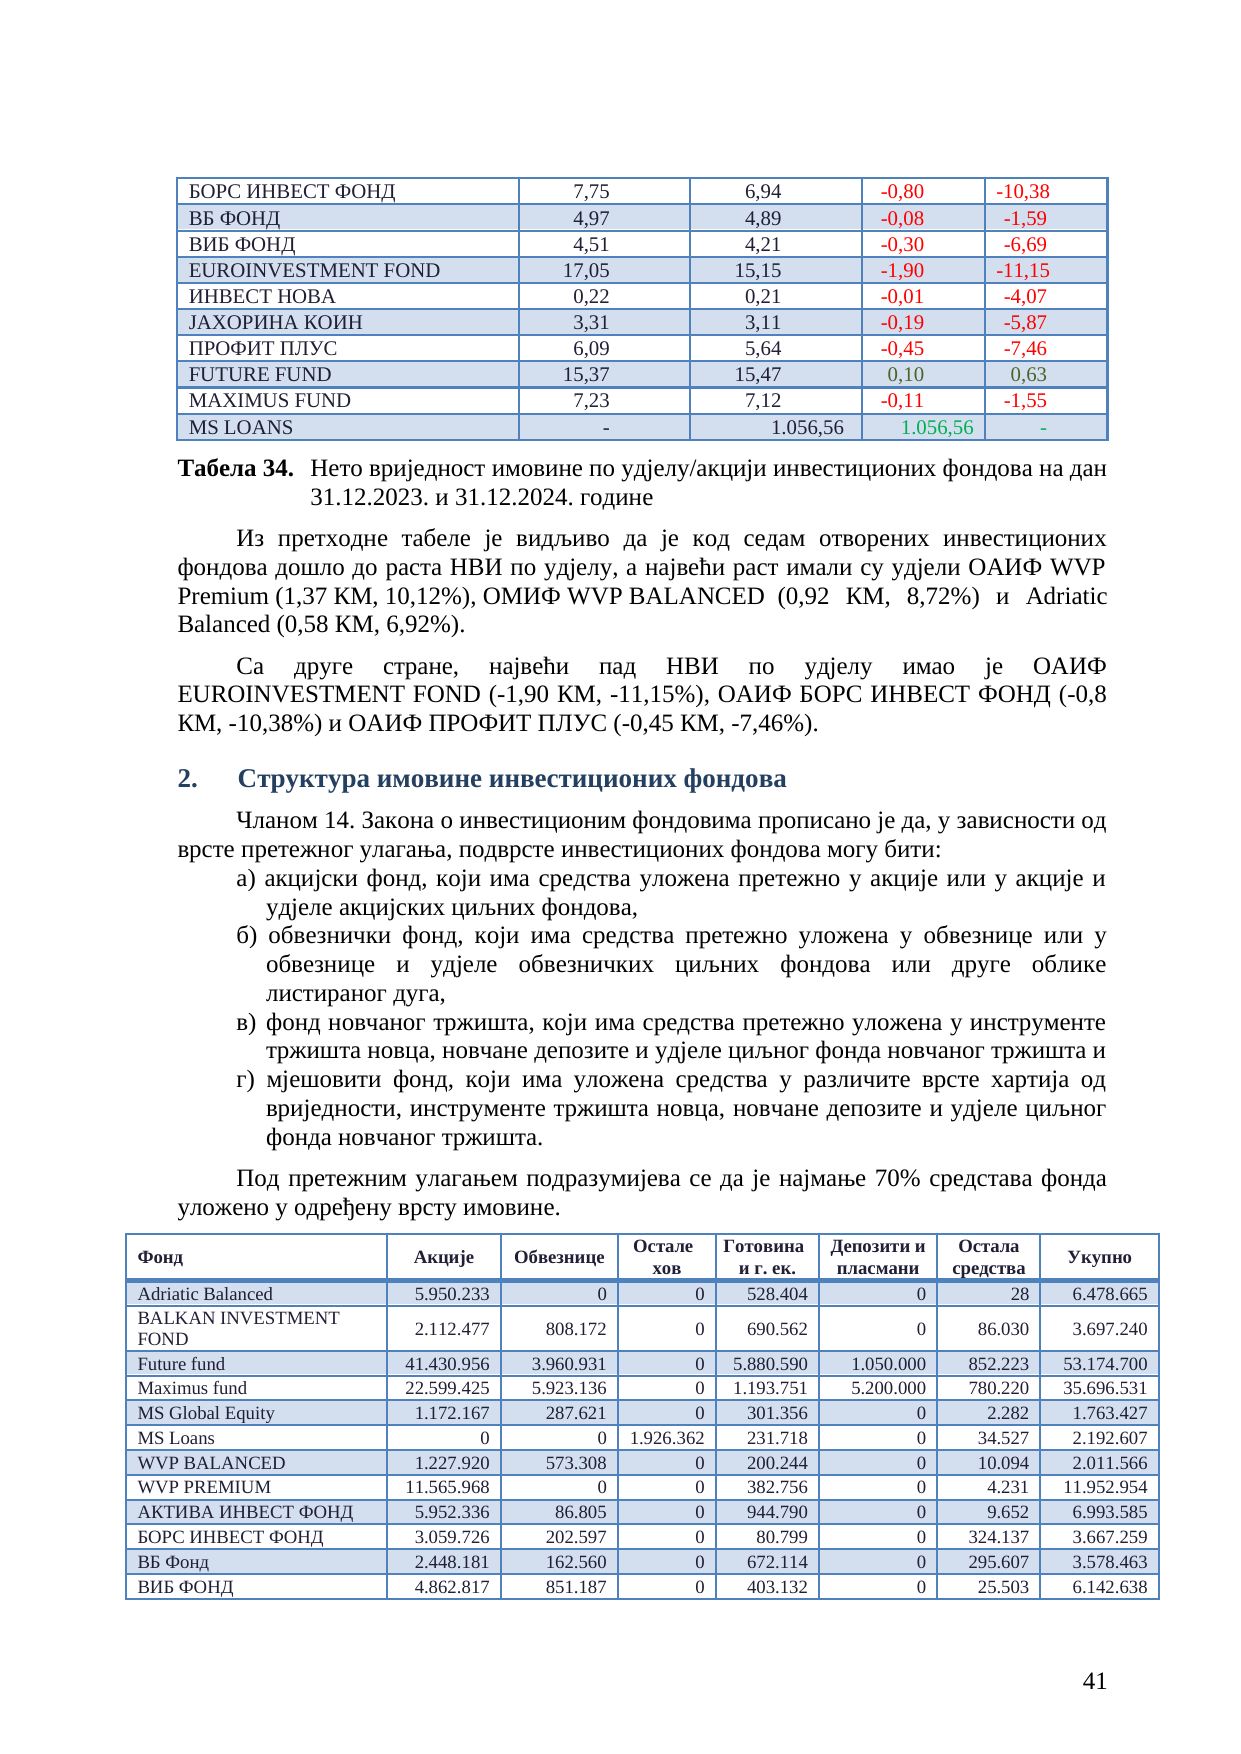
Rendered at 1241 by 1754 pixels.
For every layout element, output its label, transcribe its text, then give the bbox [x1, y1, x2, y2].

table_cell 5.952.336 [388, 1501, 500, 1523]
table_cell -4,07 [986, 284, 1106, 308]
table_cell -0,19 [863, 310, 984, 334]
table_cell 4,89 [691, 205, 861, 229]
table_cell 0 [619, 1550, 715, 1573]
table_cell 6.478.665 [1041, 1283, 1158, 1304]
table_cell 0 [820, 1476, 936, 1498]
table_cell -11,15 [986, 258, 1106, 282]
table_cell 5.880.590 [717, 1352, 818, 1374]
table_cell 852.223 [938, 1352, 1039, 1374]
table_cell 1.050.000 [820, 1352, 936, 1374]
table_cell 1.926.362 [619, 1426, 715, 1449]
table_cell 4.231 [938, 1476, 1039, 1498]
table_cell MS Loans [127, 1426, 386, 1449]
table_cell 7,12 [691, 389, 861, 412]
table_cell 2.448.181 [388, 1550, 500, 1573]
table_cell Maximus fund [127, 1377, 386, 1399]
table_cell 1.056,56 [863, 415, 984, 439]
table_cell 0 [820, 1575, 936, 1598]
table_cell 0 [619, 1352, 715, 1374]
table_cell 0 [619, 1525, 715, 1548]
table_cell 0 [619, 1575, 715, 1598]
table_cell 25.503 [938, 1575, 1039, 1598]
table_header Депозити и пласмани [820, 1235, 936, 1278]
table_cell Future fund [127, 1352, 386, 1374]
table_cell 4,51 [520, 232, 689, 256]
table_header Акције [388, 1235, 500, 1278]
table_cell 5,64 [691, 336, 861, 360]
table_cell 573.308 [502, 1451, 617, 1474]
text Табела 34. Нето вриједност имовине по удјелу/акцији инвестиционих фондова на дан 31.12.2023. и 31.12.2024. године [177, 453, 1107, 511]
table_cell БОРС ИНВЕСТ ФОНД [127, 1525, 386, 1548]
table_header Фонд [127, 1235, 386, 1278]
table_cell ВИБ ФОНД [127, 1575, 386, 1598]
table_cell ВИБ ФОНД [178, 232, 518, 256]
table_cell 2.011.566 [1041, 1451, 1158, 1474]
table_cell ВБ ФОНД [178, 205, 518, 229]
table_cell 5.950.233 [388, 1283, 500, 1304]
table_cell 1.172.167 [388, 1401, 500, 1424]
table_cell 2.282 [938, 1401, 1039, 1424]
table_cell 295.607 [938, 1550, 1039, 1573]
table_cell 9.652 [938, 1501, 1039, 1523]
table_cell ВБ Фонд [127, 1550, 386, 1573]
table_cell -7,46 [986, 336, 1106, 360]
table_cell 324.137 [938, 1525, 1039, 1548]
table_cell 0 [502, 1476, 617, 1498]
table_cell -6,69 [986, 232, 1106, 256]
table_cell 0 [619, 1307, 715, 1350]
table_cell 0 [820, 1451, 936, 1474]
table_cell - [986, 415, 1106, 439]
table_cell 0 [502, 1426, 617, 1449]
table_cell 3.667.259 [1041, 1525, 1158, 1548]
table_cell 7,75 [520, 179, 689, 203]
table_cell WVP PREMIUM [127, 1476, 386, 1498]
table_cell 53.174.700 [1041, 1352, 1158, 1374]
table_cell 41.430.956 [388, 1352, 500, 1374]
table_cell 672.114 [717, 1550, 818, 1573]
table_header Остала средства [938, 1235, 1039, 1278]
table_cell 86.805 [502, 1501, 617, 1523]
table_cell MS LOANS [178, 415, 518, 439]
table_cell 0 [820, 1307, 936, 1350]
table_cell - [520, 415, 689, 439]
table_cell 301.356 [717, 1401, 818, 1424]
table_cell 0 [820, 1525, 936, 1548]
table_cell 808.172 [502, 1307, 617, 1350]
table_cell 4,21 [691, 232, 861, 256]
table_cell 10.094 [938, 1451, 1039, 1474]
table_cell 200.244 [717, 1451, 818, 1474]
table_cell 382.756 [717, 1476, 818, 1498]
table_cell 3.059.726 [388, 1525, 500, 1548]
table_cell 6.993.585 [1041, 1501, 1158, 1523]
table_cell 0,21 [691, 284, 861, 308]
table_header Готовина и г. eк. [717, 1235, 818, 1278]
table_cell 5.200.000 [820, 1377, 936, 1399]
text Чланом 14. Закона о инвестиционим фондовима прописано је да, у зависности од врсте претежног улагања, подврсте инвестиционих фондова могу бити: [177, 806, 1107, 863]
table_cell ИНВЕСТ НОВА [178, 284, 518, 308]
table_cell 231.718 [717, 1426, 818, 1449]
table_cell 0 [619, 1377, 715, 1399]
table_cell 3.697.240 [1041, 1307, 1158, 1350]
table_cell 403.132 [717, 1575, 818, 1598]
table_cell 15,15 [691, 258, 861, 282]
table_cell 0 [619, 1501, 715, 1523]
table_cell 28 [938, 1283, 1039, 1304]
table_cell 528.404 [717, 1283, 818, 1304]
table_cell 35.696.531 [1041, 1377, 1158, 1399]
table_cell 17,05 [520, 258, 689, 282]
table_cell FUTURE FUND [178, 362, 518, 386]
table_cell 0,63 [986, 362, 1106, 386]
table_cell -10,38 [986, 179, 1106, 203]
table_cell Adriatic Balanced [127, 1283, 386, 1304]
table_cell 7,23 [520, 389, 689, 412]
table_cell 4.862.817 [388, 1575, 500, 1598]
table_cell 80.799 [717, 1525, 818, 1548]
table_cell 1.763.427 [1041, 1401, 1158, 1424]
table_cell 780.220 [938, 1377, 1039, 1399]
table_cell 2.192.607 [1041, 1426, 1158, 1449]
table_cell 287.621 [502, 1401, 617, 1424]
text Под претежним улагањем подразумијева се да је најмање 70% средстава фонда уложено у одређену врсту имовине. [177, 1163, 1107, 1221]
table_cell MAXIMUS FUND [178, 389, 518, 412]
table_cell 944.790 [717, 1501, 818, 1523]
table_cell 6,09 [520, 336, 689, 360]
table_cell -1,90 [863, 258, 984, 282]
table_cell 6,94 [691, 179, 861, 203]
table_cell -0,45 [863, 336, 984, 360]
table_cell 34.527 [938, 1426, 1039, 1449]
table_cell 0,22 [520, 284, 689, 308]
table_cell 22.599.425 [388, 1377, 500, 1399]
table_cell MS Global Equity [127, 1401, 386, 1424]
table_cell 15,37 [520, 362, 689, 386]
table_cell 162.560 [502, 1550, 617, 1573]
table_cell 6.142.638 [1041, 1575, 1158, 1598]
table_cell -0,08 [863, 205, 984, 229]
table_cell 11.952.954 [1041, 1476, 1158, 1498]
table_cell 3,31 [520, 310, 689, 334]
table_header Обвезнице [502, 1235, 617, 1278]
table_cell 0 [619, 1451, 715, 1474]
table_cell 0,10 [863, 362, 984, 386]
table_cell -1,55 [986, 389, 1106, 412]
table_cell 1.193.751 [717, 1377, 818, 1399]
table_cell ЈАХОРИНА КОИН [178, 310, 518, 334]
text Из претходне табеле је видљиво да је код седам отворених инвестиционих фондова дошло до раста НВИ по удјелу, а највећи раст имали су удјели ОАИФ WVP Premium (1,37 КМ, 10,12%), ОМИФ WVP BALANCED (0,92 КМ, 8,72%) и Adriatic Balanced (0,58 КМ, 6,92%). [177, 523, 1107, 638]
table_cell 0 [502, 1283, 617, 1304]
table_header Укупно [1041, 1235, 1158, 1278]
table_cell 4,97 [520, 205, 689, 229]
table_cell 0 [820, 1283, 936, 1304]
text Са друге стране, највећи пад НВИ по удјелу имао је ОАИФ EUROINVESTMENT FOND (-1,90 КМ, -11,15%), ОАИФ БОРС ИНВЕСТ ФОНД (-0,8 КМ, -10,38%) и ОАИФ ПРОФИТ ПЛУС (-0,45 КМ, -7,46%). [177, 651, 1107, 737]
table_cell 11.565.968 [388, 1476, 500, 1498]
text б) обвезнички фонд, који има средства претежно уложена у обвезнице или у обвезнице и удјеле обвезничких циљних фондова или друге облике листираног дуга, [236, 921, 1107, 1007]
table_cell ПРОФИТ ПЛУС [178, 336, 518, 360]
table_cell BALKAN INVESTMENT FOND [127, 1307, 386, 1350]
table_cell EUROINVESTMENT FOND [178, 258, 518, 282]
table_cell 1.227.920 [388, 1451, 500, 1474]
table_cell 0 [619, 1401, 715, 1424]
table_cell 3.960.931 [502, 1352, 617, 1374]
text а) акцијски фонд, који има средства уложена претежно у акције или у акције и удјеле акцијских циљних фондова, [236, 863, 1107, 921]
table_cell 0 [820, 1426, 936, 1449]
table_cell 202.597 [502, 1525, 617, 1548]
table_cell 1.056,56 [691, 415, 861, 439]
table_cell -0,11 [863, 389, 984, 412]
text г) мјешовити фонд, који има уложена средства у различите врсте хартија од вриједности, инструменте тржишта новца, новчане депозите и удјеле циљног фонда новчаног тржишта. [236, 1064, 1107, 1151]
table_cell 0 [820, 1501, 936, 1523]
table_cell 0 [619, 1476, 715, 1498]
table_cell WVP BALANCED [127, 1451, 386, 1474]
table_cell -0,30 [863, 232, 984, 256]
table_cell -0,80 [863, 179, 984, 203]
table_cell 0 [820, 1401, 936, 1424]
table_cell АКТИВА ИНВЕСТ ФОНД [127, 1501, 386, 1523]
table_cell 3,11 [691, 310, 861, 334]
subtitle Структура имовине инвестиционих фондова [177, 762, 1107, 793]
table_cell -1,59 [986, 205, 1106, 229]
table_cell 5.923.136 [502, 1377, 617, 1399]
table_cell БОРС ИНВЕСТ ФОНД [178, 179, 518, 203]
table_cell 0 [388, 1426, 500, 1449]
text в) фонд новчаног тржишта, који има средства претежно уложена у инструменте тржишта новца, новчане депозите и удјеле циљног фонда новчаног тржишта и [236, 1007, 1107, 1064]
table_cell 851.187 [502, 1575, 617, 1598]
table_cell 0 [619, 1283, 715, 1304]
table_cell 690.562 [717, 1307, 818, 1350]
table_cell 86.030 [938, 1307, 1039, 1350]
table_header Остале хов [619, 1235, 715, 1278]
table_cell -5,87 [986, 310, 1106, 334]
table_cell 2.112.477 [388, 1307, 500, 1350]
table_cell 0 [820, 1550, 936, 1573]
table_cell -0,01 [863, 284, 984, 308]
table_cell 3.578.463 [1041, 1550, 1158, 1573]
table_cell 15,47 [691, 362, 861, 386]
